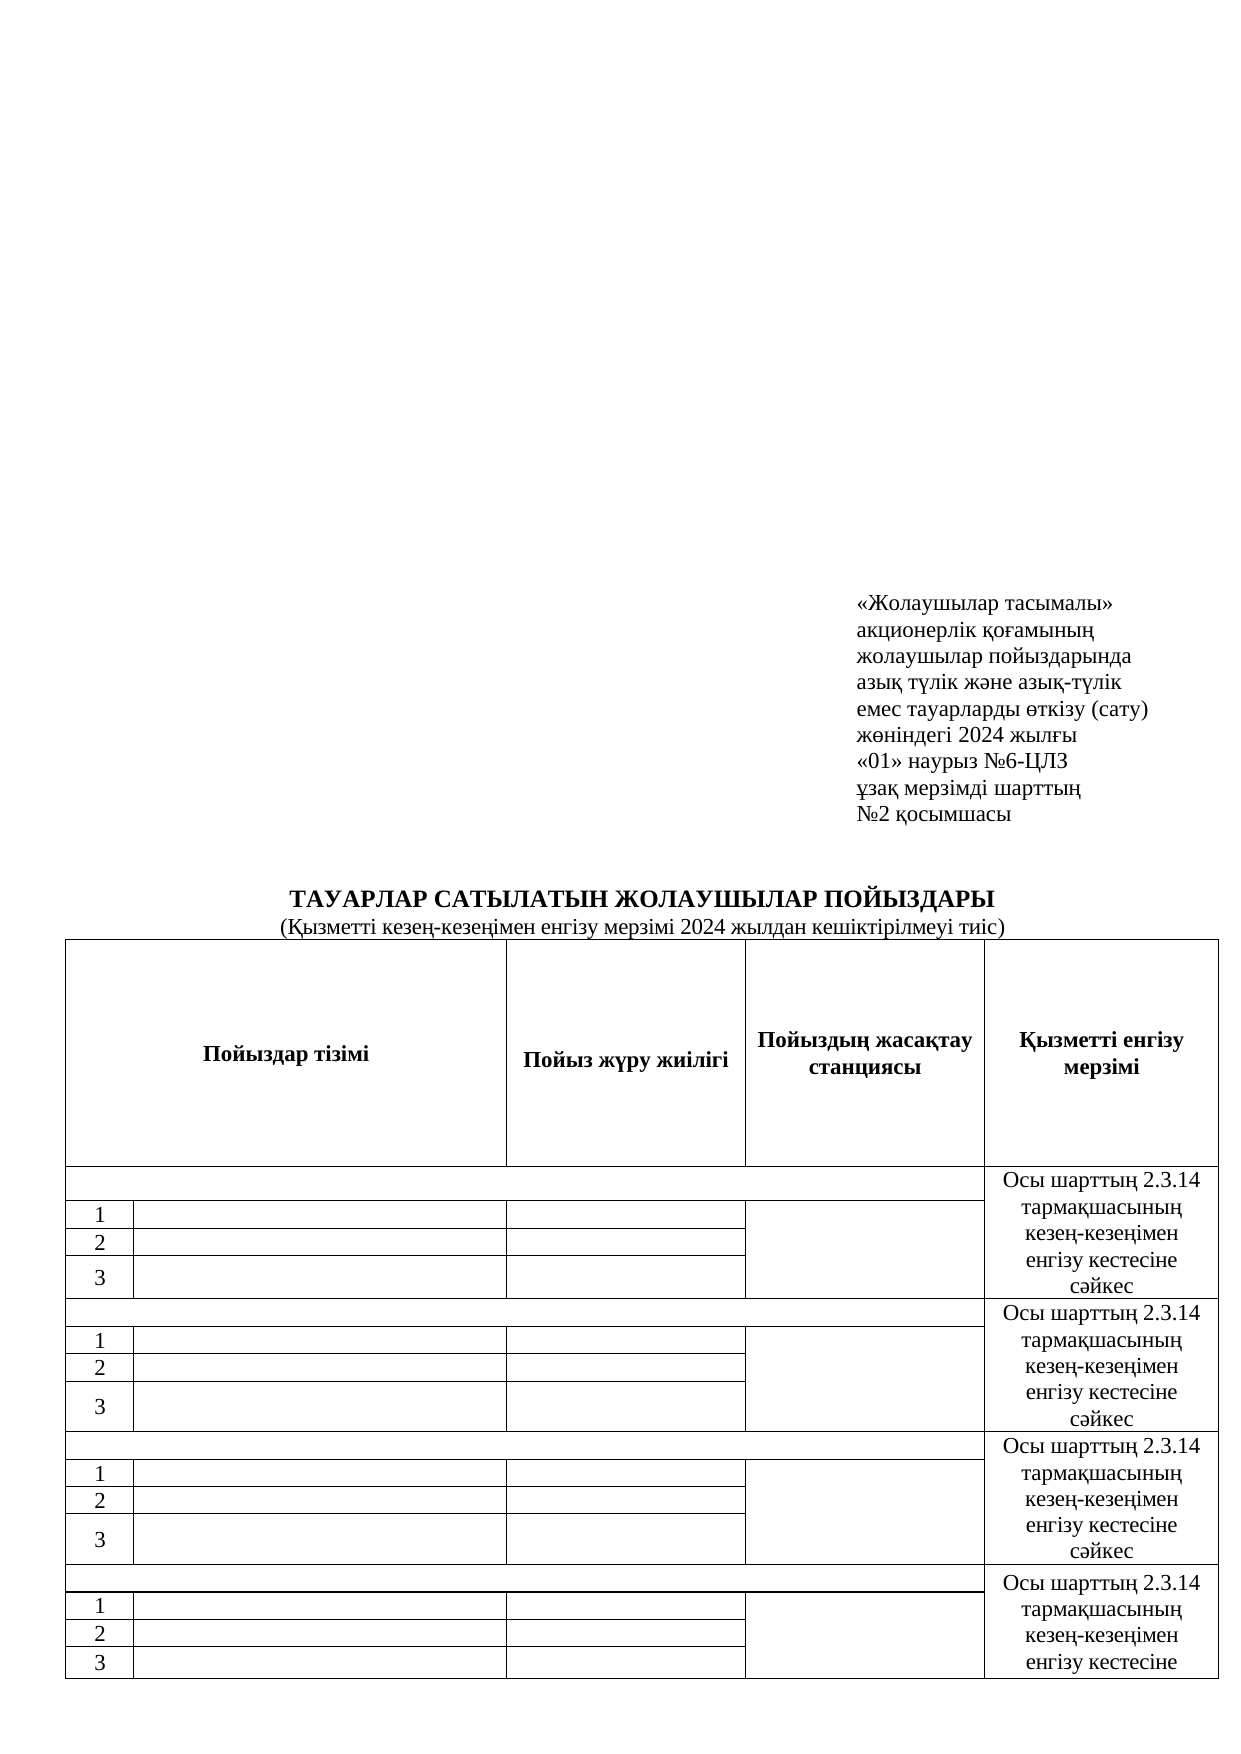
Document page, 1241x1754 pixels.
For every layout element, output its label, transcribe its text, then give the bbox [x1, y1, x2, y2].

table_cell Осы шарттың 2.3.14 тармақшасының кезең-кезеңімен енгізу кестесіне сәйкес [985, 1299, 1218, 1431]
table_cell [134, 1460, 506, 1486]
table_cell [507, 1460, 745, 1486]
table_cell [507, 1514, 745, 1564]
text жөніндегі 2024 жылғы [133, 721, 1152, 747]
table_header Пойыз жүру жиілігі [507, 940, 745, 1166]
table_cell Осы шарттың 2.3.14 тармақшасының кезең-кезеңімен енгізу кестесіне сәйкес [985, 1167, 1218, 1298]
table_cell 2 [66, 1487, 133, 1513]
table_cell [746, 1593, 984, 1678]
table_cell 1 [66, 1460, 133, 1486]
table_cell [507, 1229, 745, 1255]
table_cell [507, 1256, 745, 1298]
text ТАУАРЛАР САТЫЛАТЫН ЖОЛАУШЫЛАР ПОЙЫЗДАРЫ [133, 884, 1152, 913]
table_cell [134, 1487, 506, 1513]
text акционерлік қоғамының [133, 616, 1152, 642]
table_cell Осы шарттың 2.3.14 тармақшасының кезең-кезеңімен енгізу кестесіне сәйкес [985, 1432, 1218, 1564]
text азық түлік және азық-түлік [133, 668, 1152, 695]
table_cell 1 [66, 1593, 133, 1619]
table_header Пойыздың жасақтау станциясы [746, 940, 984, 1166]
table_cell 3 [66, 1382, 133, 1431]
table_cell 2 [66, 1229, 133, 1255]
text ұзақ мерзімді шарттың [133, 774, 1152, 800]
table_cell [66, 1299, 984, 1326]
text жолаушылар пойыздарында [133, 642, 1152, 668]
table_cell [134, 1354, 506, 1381]
table_cell [507, 1201, 745, 1227]
table_cell [507, 1382, 745, 1431]
table_cell [507, 1620, 745, 1646]
table_cell 3 [66, 1647, 133, 1678]
table_cell [134, 1620, 506, 1646]
table_cell 2 [66, 1620, 133, 1646]
table_cell [134, 1229, 506, 1255]
table_cell [66, 1432, 984, 1458]
table_cell [507, 1487, 745, 1513]
table_header Қызметті енгізу мерзімі [985, 940, 1218, 1166]
text №2 қосымшасы [133, 800, 1152, 827]
table_cell [507, 1593, 745, 1619]
table_cell [66, 1167, 984, 1200]
table_cell [134, 1593, 506, 1619]
table_cell [746, 1460, 984, 1564]
table_cell [134, 1256, 506, 1298]
table_cell [134, 1514, 506, 1564]
table_cell [746, 1327, 984, 1431]
text емес тауарларды өткізу (сату) [133, 695, 1152, 721]
text «01» наурыз №6-ЦЛЗ [133, 747, 1152, 774]
table_cell 1 [66, 1327, 133, 1353]
table_cell 3 [66, 1514, 133, 1564]
table_cell [746, 1201, 984, 1298]
text (Қызметті кезең-кезеңімен енгізу мерзімі 2024 жылдан кешіктірілмеуі тиіс) [133, 913, 1152, 939]
table_cell [134, 1382, 506, 1431]
table_cell [134, 1327, 506, 1353]
table_cell [66, 1565, 984, 1591]
table_cell 1 [66, 1201, 133, 1227]
table_cell [507, 1354, 745, 1381]
table_cell [507, 1327, 745, 1353]
table_cell 3 [66, 1256, 133, 1298]
table_cell [134, 1201, 506, 1227]
table_cell [134, 1647, 506, 1678]
table_cell [507, 1647, 745, 1678]
table_cell 2 [66, 1354, 133, 1381]
text «Жолаушылар тасымалы» [133, 589, 1152, 616]
table_header Пойыздар тізімі [66, 940, 506, 1166]
table_cell Осы шарттың 2.3.14 тармақшасының кезең-кезеңімен енгізу кестесіне сәйкес [985, 1565, 1218, 1678]
